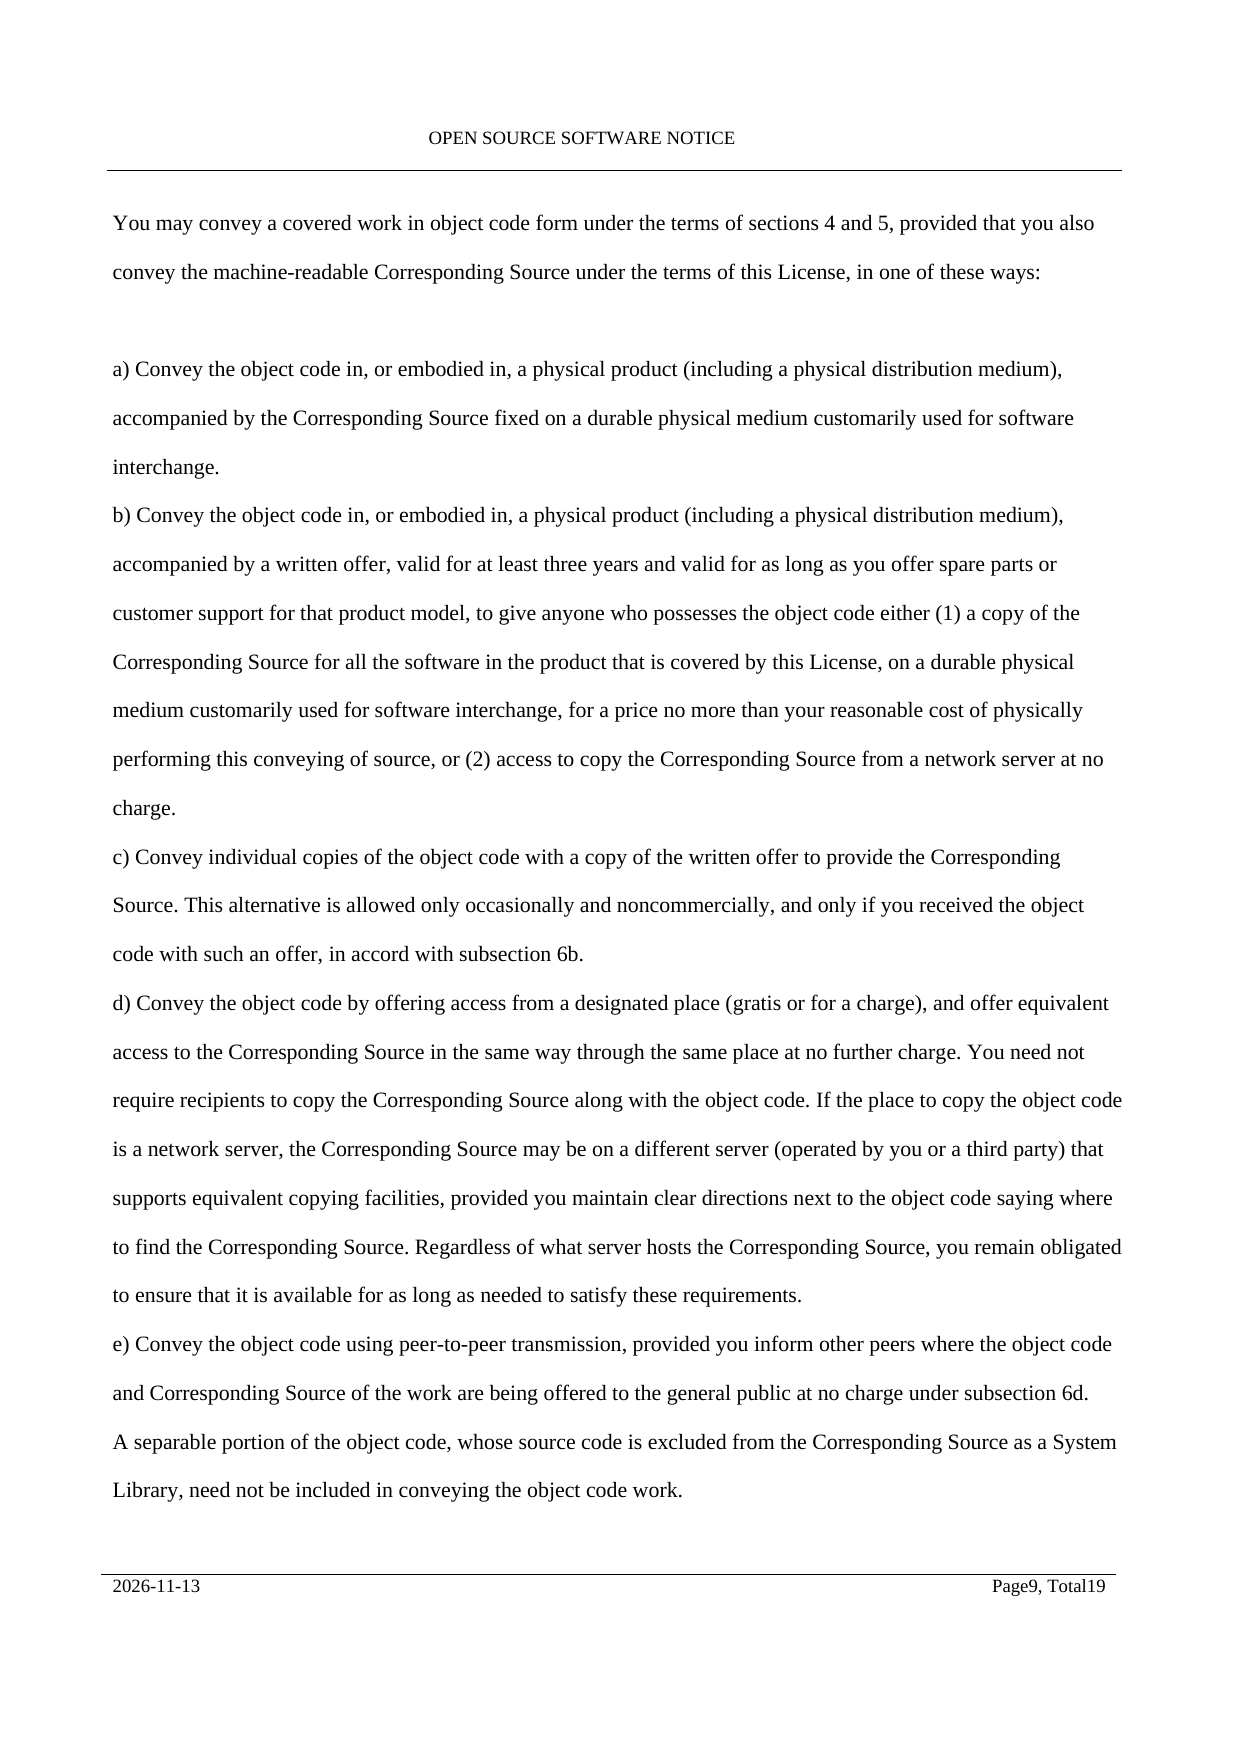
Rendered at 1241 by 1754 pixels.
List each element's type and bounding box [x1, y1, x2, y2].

text [112, 206, 1128, 1506]
